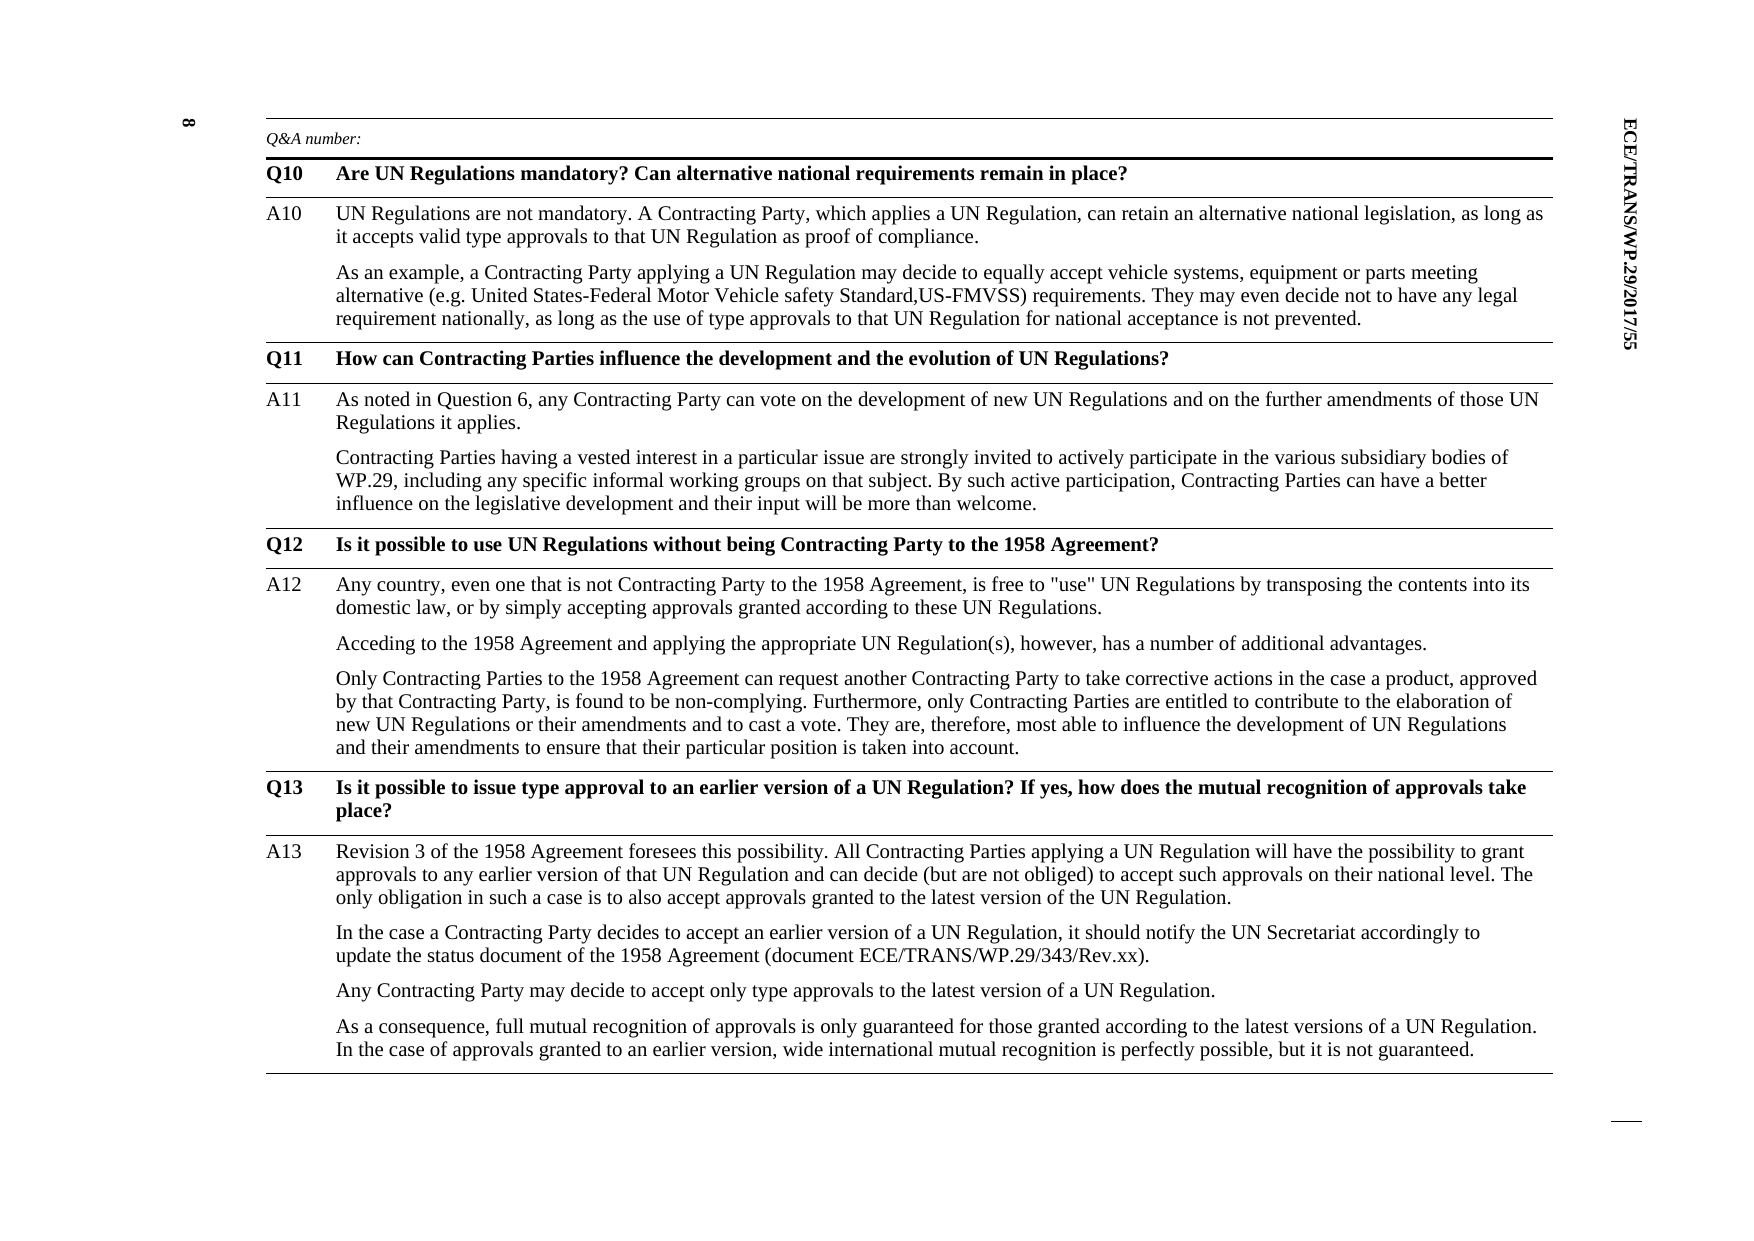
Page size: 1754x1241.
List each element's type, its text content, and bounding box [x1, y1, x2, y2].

table_cell A11 [266, 384, 336, 527]
table_cell A13 [266, 836, 336, 1073]
table_cell As noted in Question 6, any Contracting Party can vote on the development of new UN Regulations and on the further amendments of those UN Regulations it applies. Contracting Parties having a vested interest in a particular issue are strongly invited to actively participate in the various subsidiary bodies of WP.29, including any specific informal working groups on that subject. By such active participation, Contracting Parties can have a better influence on the legislative development and their input will be more than welcome. [336, 384, 1553, 527]
table_cell UN Regulations are not mandatory. A Contracting Party, which applies a UN Regulation, can retain an alternative national legislation, as long as it accepts valid type approvals to that UN Regulation as proof of compliance. As an example, a Contracting Party applying a UN Regulation may decide to equally accept vehicle systems, equipment or parts meeting alternative (e.g. United States-Federal Motor Vehicle safety Standard,US-FMVSS) requirements. They may even decide not to have any legal requirement nationally, as long as the use of type approvals to that UN Regulation for national acceptance is not prevented. [336, 198, 1553, 342]
table_cell Is it possible to use UN Regulations without being Contracting Party to the 1958 Agreement? [336, 529, 1553, 568]
table_cell A12 [266, 569, 336, 771]
table_cell Q13 [266, 772, 336, 835]
table_cell Is it possible to issue type approval to an earlier version of a UN Regulation? If yes, how does the mutual recognition of approvals take place? [336, 772, 1553, 835]
table_cell Are UN Regulations mandatory? Can alternative national requirements remain in place? [336, 160, 1553, 197]
table_cell Revision 3 of the 1958 Agreement foresees this possibility. All Contracting Parties applying a UN Regulation will have the possibility to grant approvals to any earlier version of that UN Regulation and can decide (but are not obliged) to accept such approvals on their national level. The only obligation in such a case is to also accept approvals granted to the latest version of the UN Regulation. In the case a Contracting Party decides to accept an earlier version of a UN Regulation, it should notify the UN Secretariat accordingly to update the status document of the 1958 Agreement (document ECE/TRANS/WP.29/343/Rev.xx). Any Contracting Party may decide to accept only type approvals to the latest version of a UN Regulation. As a consequence, full mutual recognition of approvals is only guaranteed for those granted according to the latest versions of a UN Regulation. In the case of approvals granted to an earlier version, wide international mutual recognition is perfectly possible, but it is not guaranteed. [336, 836, 1553, 1073]
table_cell Q11 [266, 343, 336, 383]
table_cell Any country, even one that is not Contracting Party to the 1958 Agreement, is free to "use" UN Regulations by transposing the contents into its domestic law, or by simply accepting approvals granted according to these UN Regulations. Acceding to the 1958 Agreement and applying the appropriate UN Regulation(s), however, has a number of additional advantages. Only Contracting Parties to the 1958 Agreement can request another Contracting Party to take corrective actions in the case a product, approved by that Contracting Party, is found to be non-complying. Furthermore, only Contracting Parties are entitled to contribute to the elaboration of new UN Regulations or their amendments and to cast a vote. They are, therefore, most able to influence the development of UN Regulations and their amendments to ensure that their particular position is taken into account. [336, 569, 1553, 771]
table_cell Q10 [266, 160, 336, 197]
table_cell A10 [266, 198, 336, 342]
table_cell Q12 [266, 529, 336, 568]
table_cell How can Contracting Parties influence the development and the evolution of UN Regulations? [336, 343, 1553, 383]
table_header Q&A number: [266, 119, 1553, 157]
